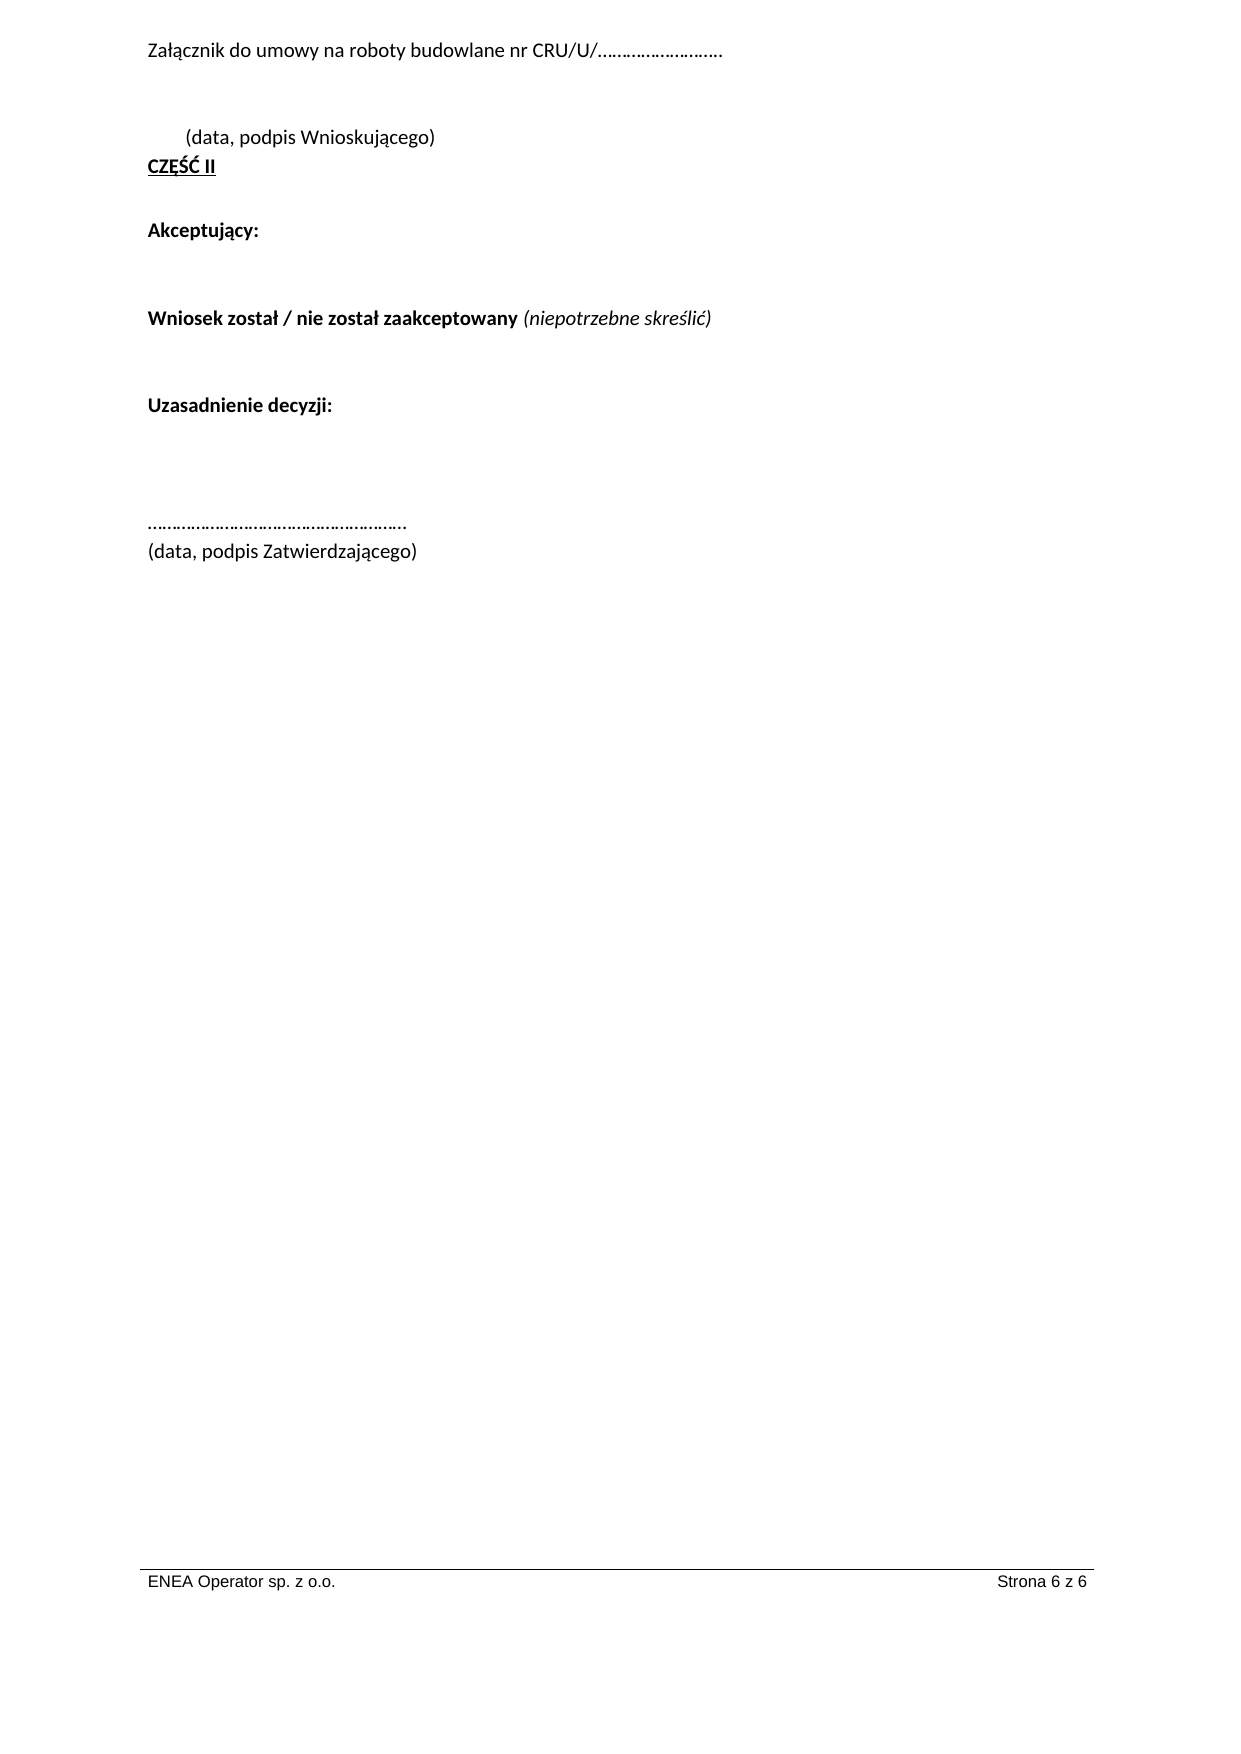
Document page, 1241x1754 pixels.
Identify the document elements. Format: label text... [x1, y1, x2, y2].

text Wniosek został / nie został zaakceptowany (niepotrzebne skreślić) [148, 305, 1116, 330]
text (data, podpis Wnioskującego) [148, 124, 1116, 149]
text Uzasadnienie decyzji: [148, 392, 1116, 418]
text ……………………………………………… [148, 509, 1116, 534]
text CZĘŚĆ II [148, 153, 1116, 179]
text (data, podpis Zatwierdzającego) [148, 538, 1116, 564]
text Akceptujący: [148, 217, 1116, 243]
